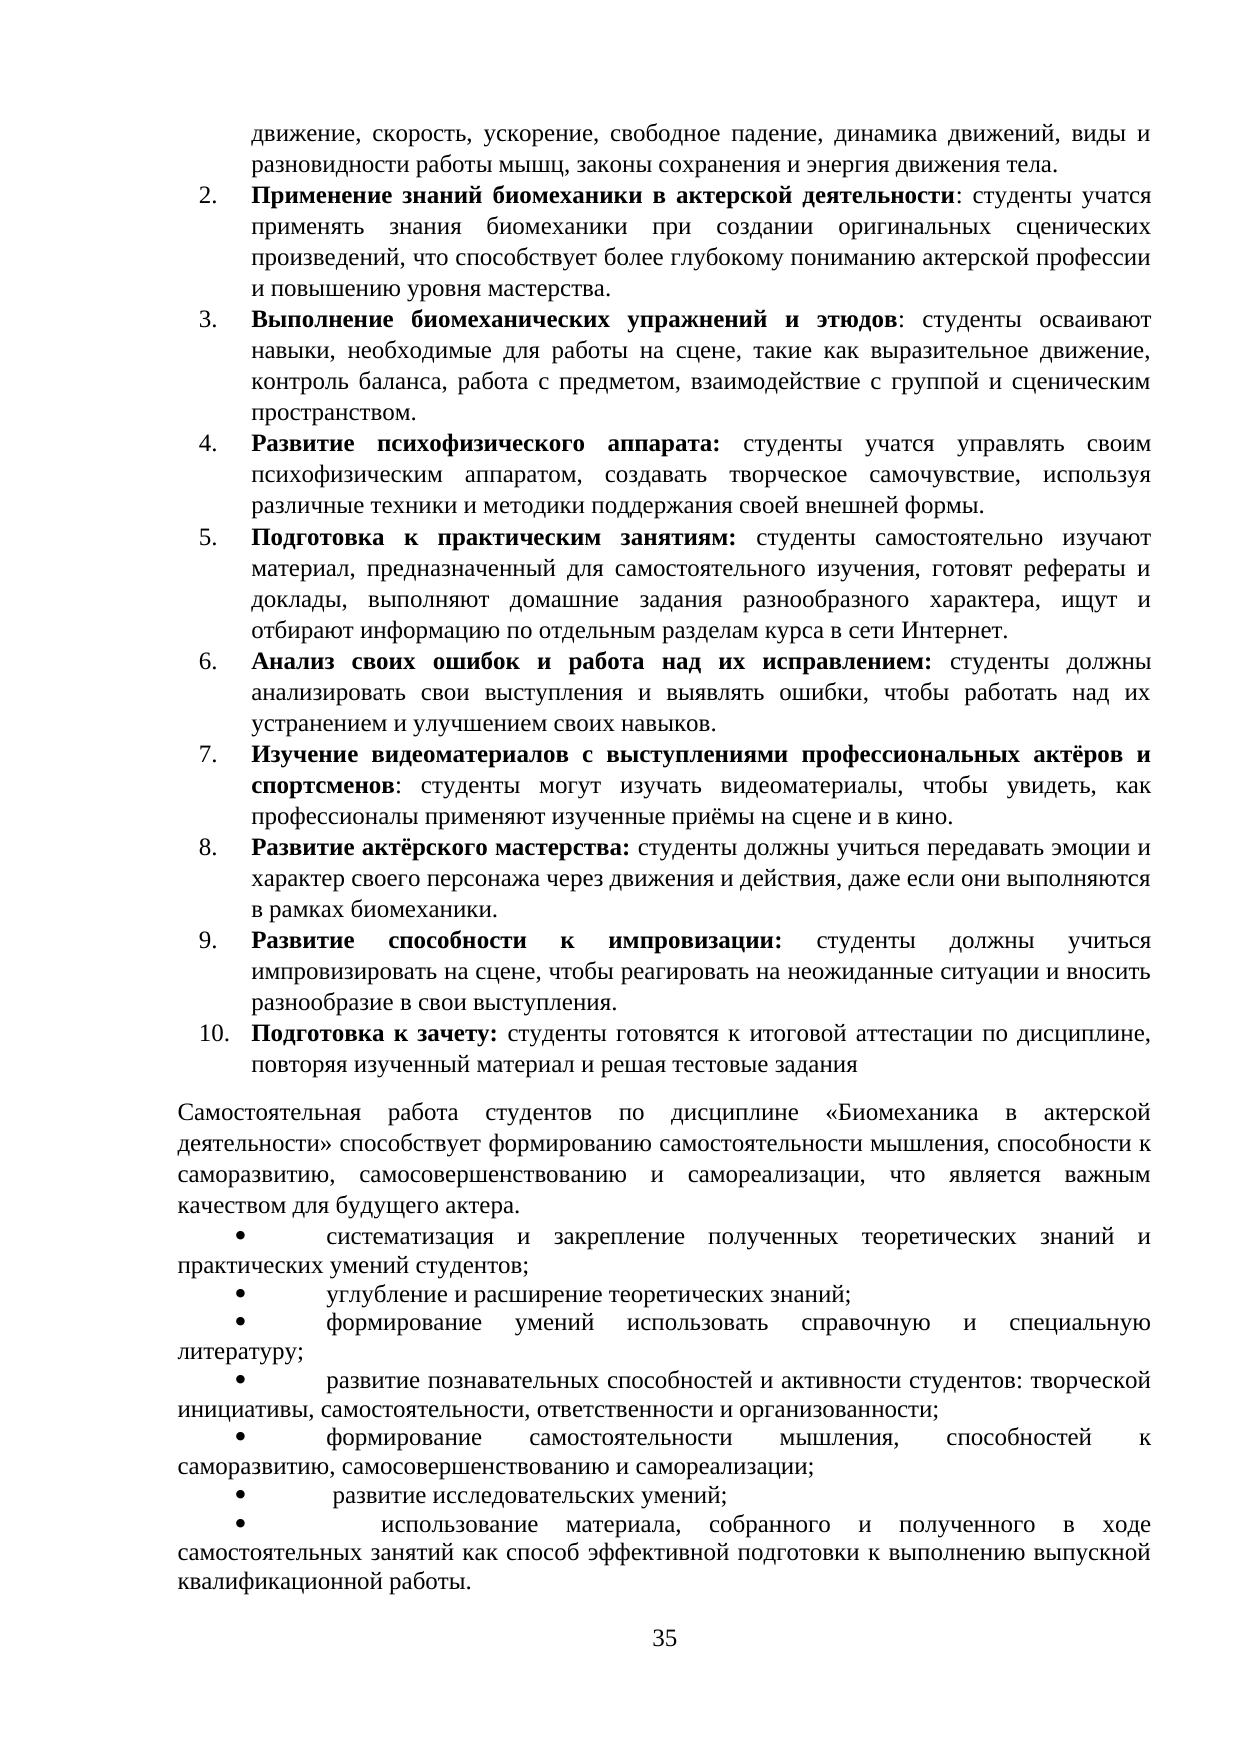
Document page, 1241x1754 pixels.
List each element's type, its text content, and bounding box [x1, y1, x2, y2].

text Самостоятельная работа студентов по дисциплине «Биомеханика в актерской деятельности» способствует формированию самостоятельности мышления, способности к саморазвитию, самосовершенствованию и самореализации, что является важным качеством для будущего актера. [177, 1097, 1152, 1219]
list использование материала, собранного и полученного в ходе самостоятельных занятий как способ эффективной подготовки к выполнению выпускной квалификационной работы. [177, 1509, 1152, 1595]
list Подготовка к зачету: студенты готовятся к итоговой аттестации по дисциплине, повторяя изученный материал и решая тестовые задания [199, 1018, 1152, 1078]
list Развитие психофизического аппарата: студенты учатся управлять своим психофизическим аппаратом, создавать творческое самочувствие, используя различные техники и методики поддержания своей внешней формы. [199, 428, 1152, 519]
list систематизация и закрепление полученных теоретических знаний и практических умений студентов; [177, 1221, 1152, 1279]
list формирование самостоятельности мышления, способностей к саморазвитию, самосовершенствованию и самореализации; [177, 1422, 1152, 1480]
list Изучение видеоматериалов с выступлениями профессиональных актёров и спортсменов: студенты могут изучать видеоматериалы, чтобы увидеть, как профессионалы применяют изученные приёмы на сцене и в кино. [199, 739, 1152, 830]
list Применение знаний биомеханики в актерской деятельности: студенты учатся применять знания биомеханики при создании оригинальных сценических произведений, что способствует более глубокому пониманию актерской профессии и повышению уровня мастерства. [199, 180, 1152, 302]
list формирование умений использовать справочную и специальную литературу; [177, 1307, 1152, 1365]
list развитие исследовательских умений; [177, 1480, 1152, 1509]
list Развитие способности к импровизации: студенты должны учиться импровизировать на сцене, чтобы реагировать на неожиданные ситуации и вносить разнообразие в свои выступления. [199, 925, 1152, 1016]
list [199, 118, 1152, 178]
list развитие познавательных способностей и активности студентов: творческой инициативы, самостоятельности, ответственности и организованности; [177, 1365, 1152, 1422]
list Анализ своих ошибок и работа над их исправлением: студенты должны анализировать свои выступления и выявлять ошибки, чтобы работать над их устранением и улучшением своих навыков. [199, 646, 1152, 737]
list Подготовка к практическим занятиям: студенты самостоятельно изучают материал, предназначенный для самостоятельного изучения, готовят рефераты и доклады, выполняют домашние задания разнообразного характера, ищут и отбирают информацию по отдельным разделам курса в сети Интернет. [199, 522, 1152, 643]
list Выполнение биомеханических упражнений и этюдов: студенты осваивают навыки, необходимые для работы на сцене, такие как выразительное движение, контроль баланса, работа с предметом, взаимодействие с группой и сценическим пространством. [199, 304, 1152, 426]
list углубление и расширение теоретических знаний; [177, 1279, 1152, 1307]
list Развитие актёрского мастерства: студенты должны учиться передавать эмоции и характер своего персонажа через движения и действия, даже если они выполняются в рамках биомеханики. [199, 832, 1152, 923]
